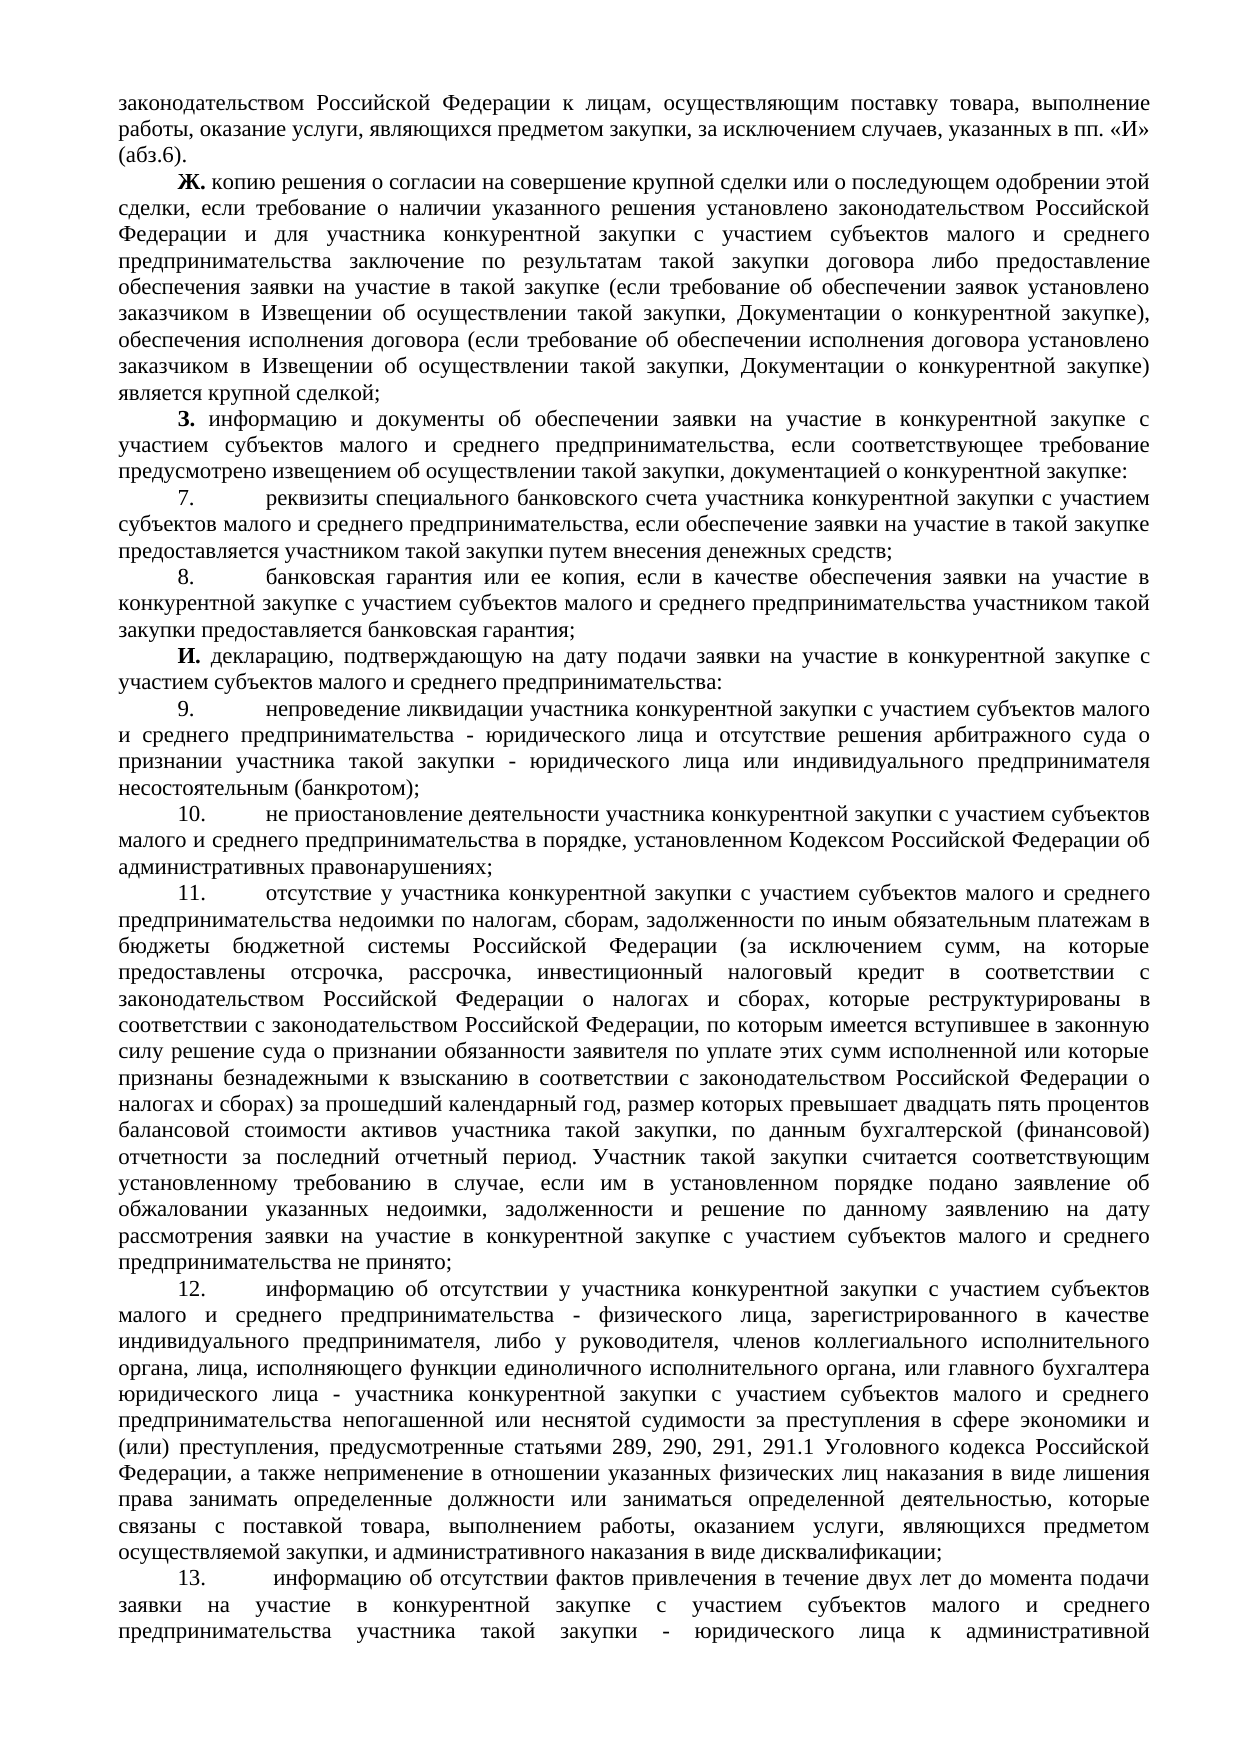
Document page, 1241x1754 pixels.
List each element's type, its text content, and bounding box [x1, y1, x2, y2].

list реквизиты специального банковского счета участника конкурентной закупки с участием субъектов малого и среднего предпринимательства, если обеспечение заявки на участие в такой закупке предоставляется участником такой закупки путем внесения денежных средств; [118, 484, 1152, 563]
list банковская гарантия или ее копия, если в качестве обеспечения заявки на участие в конкурентной закупке с участием субъектов малого и среднего предпринимательства участником такой закупки предоставляется банковская гарантия; [118, 563, 1152, 642]
list не приостановление деятельности участника конкурентной закупки с участием субъектов малого и среднего предпринимательства в порядке, установленном Кодексом Российской Федерации об административных правонарушениях; [118, 800, 1152, 879]
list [118, 1564, 1152, 1643]
list И. декларацию, подтверждающую на дату подачи заявки на участие в конкурентной закупке с участием субъектов малого и среднего предпринимательства: [118, 642, 1152, 695]
list Ж. копию решения о согласии на совершение крупной сделки или о последующем одобрении этой сделки, если требование о наличии указанного решения установлено законодательством Российской Федерации и для участника конкурентной закупки с участием субъектов малого и среднего предпринимательства заключение по результатам такой закупки договора либо предоставление обеспечения заявки на участие в такой закупке (если требование об обеспечении заявок установлено заказчиком в Извещении об осуществлении такой закупки, Документации о конкурентной закупке), обеспечения исполнения договора (если требование об обеспечении исполнения договора установлено заказчиком в Извещении об осуществлении такой закупки, Документации о конкурентной закупке) является крупной сделкой; [118, 168, 1152, 405]
list отсутствие у участника конкурентной закупки с участием субъектов малого и среднего предпринимательства недоимки по налогам, сборам, задолженности по иным обязательным платежам в бюджеты бюджетной системы Российской Федерации (за исключением сумм, на которые предоставлены отсрочка, рассрочка, инвестиционный налоговый кредит в соответствии с законодательством Российской Федерации о налогах и сборах, которые реструктурированы в соответствии с законодательством Российской Федерации, по которым имеется вступившее в законную силу решение суда о признании обязанности заявителя по уплате этих сумм исполненной или которые признаны безнадежными к взысканию в соответствии с законодательством Российской Федерации о налогах и сборах) за прошедший календарный год, размер которых превышает двадцать пять процентов балансовой стоимости активов участника такой закупки, по данным бухгалтерской (финансовой) отчетности за последний отчетный период. Участник такой закупки считается соответствующим установленному требованию в случае, если им в установленном порядке подано заявление об обжаловании указанных недоимки, задолженности и решение по данному заявлению на дату рассмотрения заявки на участие в конкурентной закупке с участием субъектов малого и среднего предпринимательства не принято; [118, 879, 1152, 1274]
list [118, 89, 1152, 168]
list непроведение ликвидации участника конкурентной закупки с участием субъектов малого и среднего предпринимательства - юридического лица и отсутствие решения арбитражного суда о признании участника такой закупки - юридического лица или индивидуального предпринимателя несостоятельным (банкротом); [118, 695, 1152, 800]
list информацию об отсутствии у участника конкурентной закупки с участием субъектов малого и среднего предпринимательства - физического лица, зарегистрированного в качестве индивидуального предпринимателя, либо у руководителя, членов коллегиального исполнительного органа, лица, исполняющего функции единоличного исполнительного органа, или главного бухгалтера юридического лица - участника конкурентной закупки с участием субъектов малого и среднего предпринимательства непогашенной или неснятой судимости за преступления в сфере экономики и (или) преступления, предусмотренные статьями 289, 290, 291, 291.1 Уголовного кодекса Российской Федерации, а также неприменение в отношении указанных физических лиц наказания в виде лишения права занимать определенные должности или заниматься определенной деятельностью, которые связаны с поставкой товара, выполнением работы, оказанием услуги, являющихся предметом осуществляемой закупки, и административного наказания в виде дисквалификации; [118, 1274, 1152, 1564]
list З. информацию и документы об обеспечении заявки на участие в конкурентной закупке с участием субъектов малого и среднего предпринимательства, если соответствующее требование предусмотрено извещением об осуществлении такой закупки, документацией о конкурентной закупке: [118, 405, 1152, 484]
